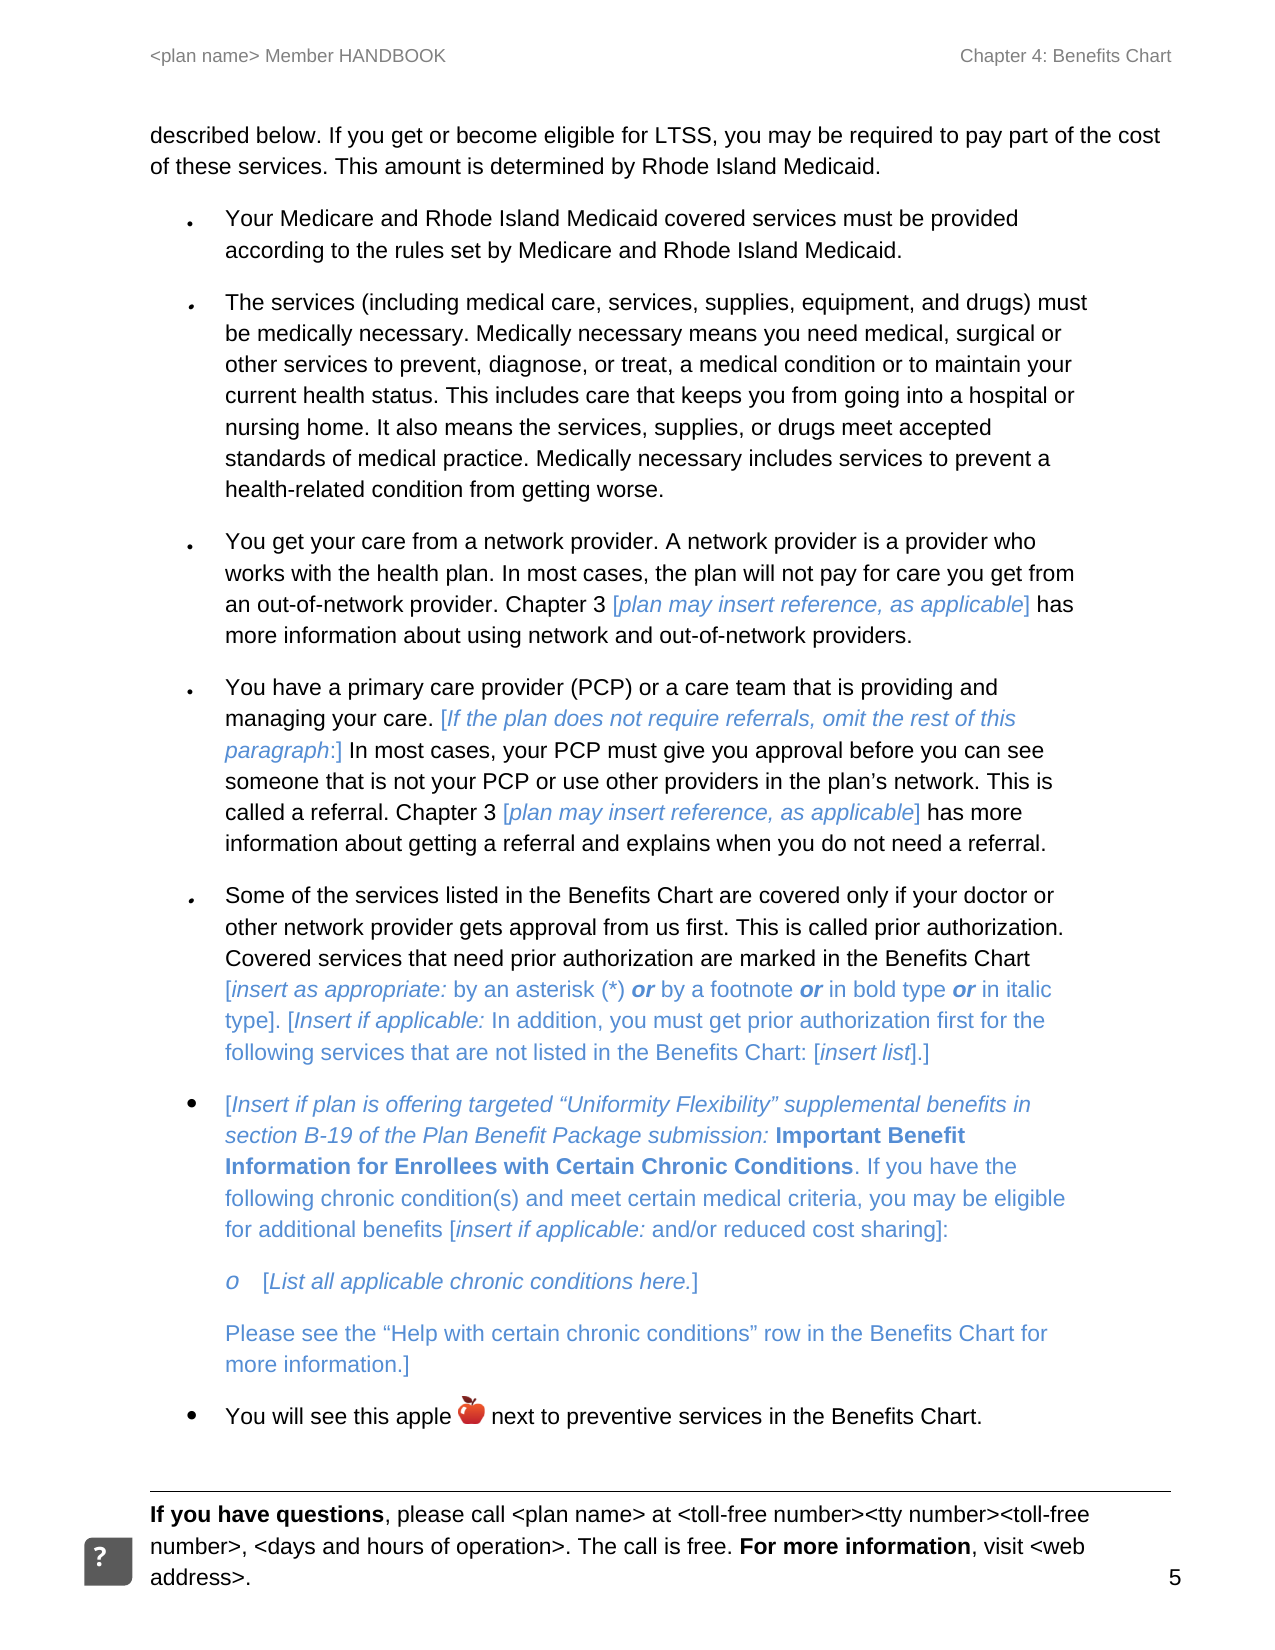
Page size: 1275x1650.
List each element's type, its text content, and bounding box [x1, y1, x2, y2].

list The services (including medical care, services, supplies, equipment, and drugs) must be medically necessary. Medically necessary means you need medical, surgical or other services to prevent, diagnose, or treat, a medical condition or to maintain your current health status. This includes care that keeps you from going into a hospital or nursing home. It also means the services, supplies, or drugs meet accepted standards of medical practice. Medically necessary includes services to prevent a health-related condition from getting worse. [187, 285, 1096, 504]
picture [458, 1396, 485, 1424]
list You get your care from a network provider. A network provider is a provider who works with the health plan. In most cases, the plan will not pay for care you get from an out-of-network provider. Chapter 3 [plan may insert reference, as applicable] has more information about using network and out-of-network providers. [187, 525, 1096, 650]
list Some of the services listed in the Benefits Chart are covered only if your doctor or other network provider gets approval from us first. This is called prior authorization. Covered services that need prior authorization are marked in the Benefits Chart [insert as appropriate: by an asterisk (*) or by a footnote or in bold type or in italic type]. [Insert if applicable: In addition, you must get prior authorization first for the following services that are not listed in the Benefits Chart: [insert list].] [187, 879, 1096, 1066]
list Your Medicare and Rhode Island Medicaid covered services must be provided according to the rules set by Medicare and Rhode Island Medicaid. [187, 202, 1096, 264]
list You will see this apple next to preventive services in the Benefits Chart. [187, 1400, 1171, 1431]
list Please see the “Help with certain chronic conditions” row in the Benefits Chart for more information.] [225, 1316, 1096, 1379]
list [List all applicable chronic conditions here.] [225, 1264, 1096, 1296]
list [Insert if plan is offering targeted “Uniformity Flexibility” supplemental benefits in section B-19 of the Plan Benefit Package submission: Important Benefit Information for Enrollees with Certain Chronic Conditions. If you have the following chronic condition(s) and meet certain medical criteria, you may be eligible for additional benefits [insert if applicable: and/or reduced cost sharing]: [187, 1087, 1096, 1243]
list You have a primary care provider (PCP) or a care team that is providing and managing your care. [If the plan does not require referrals, omit the rest of this paragraph:] In most cases, your PCP must give you approval before you can see someone that is not your PCP or use other providers in the plan’s network. This is called a referral. Chapter 3 [plan may insert reference, as applicable] has more information about getting a referral and explains when you do not need a referral. [187, 671, 1096, 858]
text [150, 118, 1171, 181]
